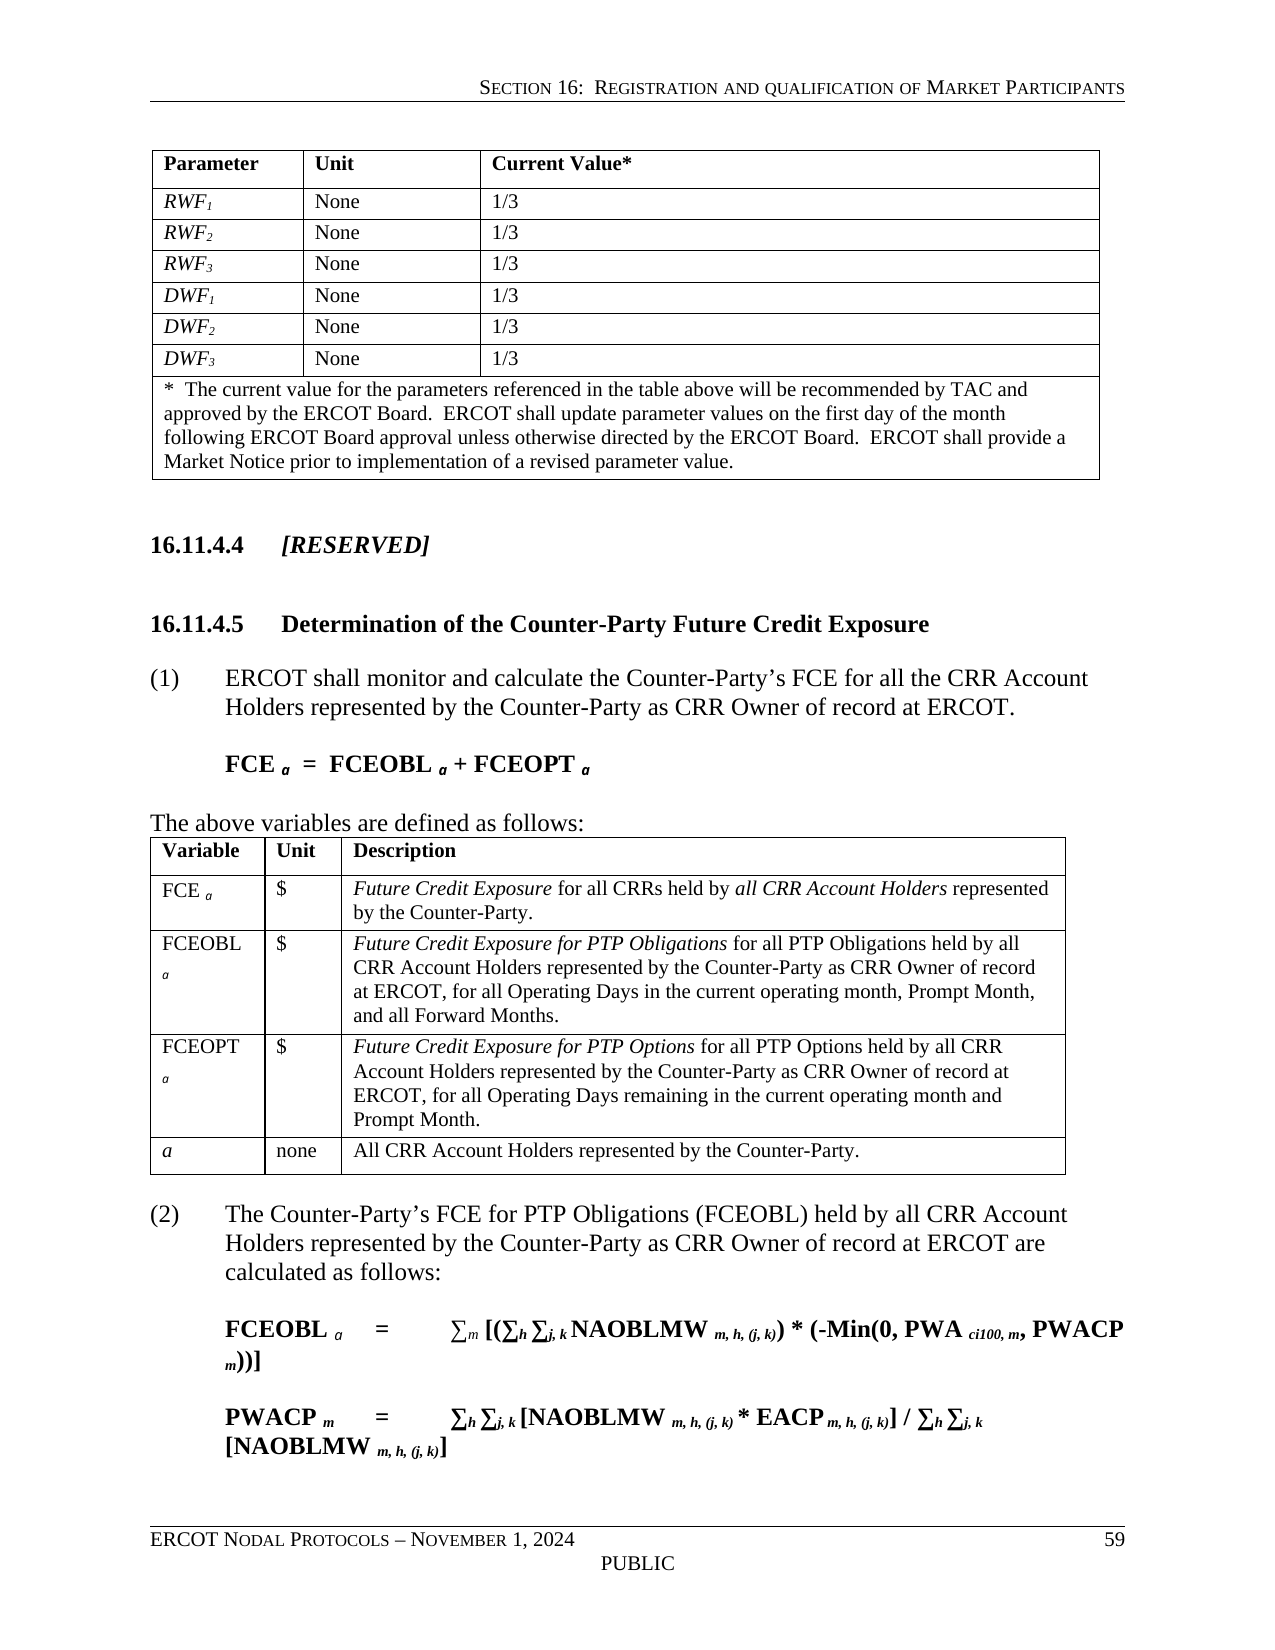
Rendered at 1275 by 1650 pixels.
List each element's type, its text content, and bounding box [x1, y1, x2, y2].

table_cell none [266, 1138, 341, 1173]
table_cell None [304, 189, 480, 219]
table_cell RWF3 [153, 251, 303, 282]
table_header Variable [151, 838, 264, 874]
table_cell DWF3 [153, 345, 303, 376]
table_cell DWF2 [153, 314, 303, 344]
table_cell 1/3 [481, 314, 1099, 344]
list 16.11.4.4 [RESERVED] [150, 530, 1125, 559]
table_cell All CRR Account Holders represented by the Counter-Party. [342, 1138, 1065, 1173]
table_cell None [304, 283, 480, 313]
table_header Current Value* [481, 151, 1099, 188]
table_cell None [304, 314, 480, 344]
text (1) ERCOT shall monitor and calculate the Counter-Party’s FCE for all the CRR Account Holders represented by the Counter-Party as CRR Owner of record at ERCOT. [150, 663, 1125, 720]
text PWACP m = ∑h ∑j, k [NAOBLMW m, h, (j, k) * EACP m, h, (j, k)] / ∑h ∑j, k [NAOBLMW m, h, (j, k)] [225, 1402, 1125, 1460]
table_cell FCEOPT a [151, 1035, 264, 1137]
table_cell DWF1 [153, 283, 303, 313]
text 16.11.4.5 Determination of the Counter-Party Future Credit Exposure [150, 609, 1125, 638]
table_cell * The current value for the parameters referenced in the table above will be recommended by TAC and approved by the ERCOT Board. ERCOT shall update parameter values on the first day of the month following ERCOT Board approval unless otherwise directed by the ERCOT Board. ERCOT shall provide a Market Notice prior to implementation of a revised parameter value. [153, 377, 1099, 479]
text FCE a = FCEOBL a + FCEOPT a [225, 745, 1125, 779]
table_cell FCEOBL a [151, 931, 264, 1033]
table_cell 1/3 [481, 283, 1099, 313]
list The above variables are defined as follows: [150, 808, 1125, 837]
table_cell RWF2 [153, 220, 303, 250]
table_cell $ [266, 931, 341, 1033]
table_cell Future Credit Exposure for all CRRs held by all CRR Account Holders represented by the Counter-Party. [342, 876, 1065, 930]
table_cell Future Credit Exposure for PTP Obligations for all PTP Obligations held by all CRR Account Holders represented by the Counter-Party as CRR Owner of record at ERCOT, for all Operating Days in the current operating month, Prompt Month, and all Forward Months. [342, 931, 1065, 1033]
table_cell RWF1 [153, 189, 303, 219]
table_cell 1/3 [481, 220, 1099, 250]
table_header Unit [304, 151, 480, 188]
table_cell None [304, 345, 480, 376]
table_cell 1/3 [481, 345, 1099, 376]
table_cell 1/3 [481, 251, 1099, 282]
table_cell $ [266, 1035, 341, 1137]
table_cell None [304, 220, 480, 250]
table_cell FCE a [151, 876, 264, 930]
table_header Description [342, 838, 1065, 874]
text FCEOBL a = ∑m [(∑h ∑j, k NAOBLMW m, h, (j, k)) * (-Min(0, PWA ci100, m, PWACP m))] [225, 1311, 1125, 1373]
table_cell None [304, 251, 480, 282]
table_cell $ [266, 876, 341, 930]
table_header Unit [266, 838, 341, 874]
table_header Parameter [153, 151, 303, 188]
table_cell a [151, 1138, 264, 1173]
table_cell Future Credit Exposure for PTP Options for all PTP Options held by all CRR Account Holders represented by the Counter-Party as CRR Owner of record at ERCOT, for all Operating Days remaining in the current operating month and Prompt Month. [342, 1035, 1065, 1137]
text (2) The Counter-Party’s FCE for PTP Obligations (FCEOBL) held by all CRR Account Holders represented by the Counter-Party as CRR Owner of record at ERCOT are calculated as follows: [150, 1199, 1125, 1286]
table_cell 1/3 [481, 189, 1099, 219]
